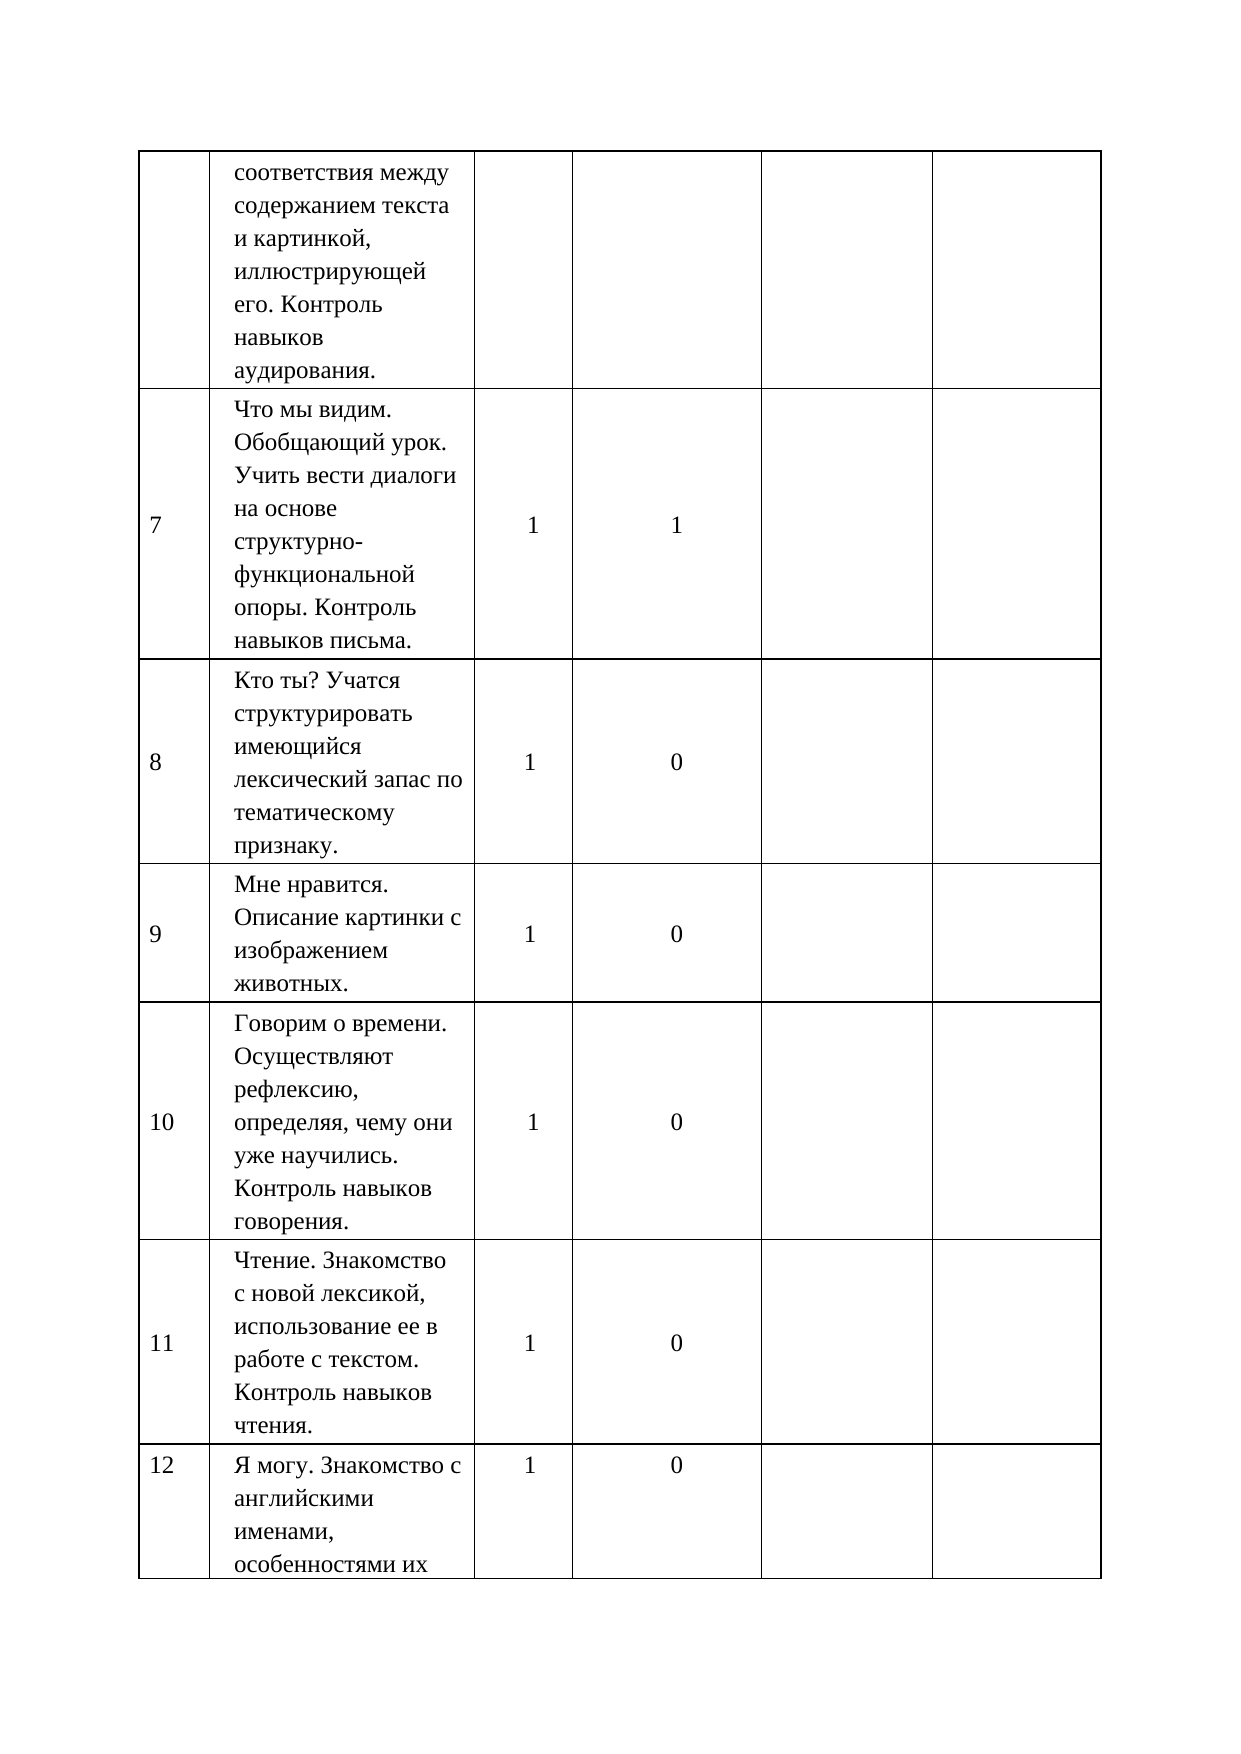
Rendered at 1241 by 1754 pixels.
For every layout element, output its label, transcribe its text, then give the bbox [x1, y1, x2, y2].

table_cell 0 [573, 1445, 761, 1577]
table_cell Что мы видим. Обобщающий урок. Учить вести диалоги на основе структурно-функциональной опоры. Контроль навыков письма. [210, 389, 474, 658]
table_cell [933, 152, 1100, 387]
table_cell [210, 152, 474, 387]
table_cell 1 [475, 864, 572, 1001]
table_cell 1 [475, 1445, 572, 1577]
table_cell 0 [573, 1240, 761, 1443]
table_cell [762, 864, 932, 1001]
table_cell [210, 1445, 474, 1577]
table_cell 1 [475, 1003, 572, 1238]
table_cell [933, 1240, 1100, 1443]
table_cell [933, 1003, 1100, 1238]
table_cell [933, 660, 1100, 862]
table_cell [933, 389, 1100, 658]
table_cell 11 [140, 1240, 209, 1443]
table_cell Чтение. Знакомство с новой лексикой, использование ее в работе с текстом. Контроль навыков чтения. [210, 1240, 474, 1443]
table_cell 0 [573, 1003, 761, 1238]
table_cell Кто ты? Учатся структурировать имеющийся лексический запас по тематическому признаку. [210, 660, 474, 862]
table_cell 1 [475, 1240, 572, 1443]
table_cell Мне нравится. Описание картинки с изображением животных. [210, 864, 474, 1001]
table_cell 12 [140, 1445, 209, 1577]
table_cell [933, 1445, 1100, 1577]
table_cell [762, 152, 932, 387]
table_cell [762, 1240, 932, 1443]
table_cell 10 [140, 1003, 209, 1238]
table_cell [762, 1003, 932, 1238]
table_cell 1 [573, 389, 761, 658]
table_cell 8 [140, 660, 209, 862]
table_cell 1 [475, 389, 572, 658]
table_cell Говорим о времени. Осуществляют рефлексию, определяя, чему они уже научились. Контроль навыков говорения. [210, 1003, 474, 1238]
table_cell 9 [140, 864, 209, 1001]
table_cell [933, 864, 1100, 1001]
table_cell [762, 660, 932, 862]
table_cell [762, 389, 932, 658]
table_cell 6 [140, 152, 209, 387]
table_cell [762, 1445, 932, 1577]
table_cell 1 [475, 660, 572, 862]
table_cell 0 [573, 660, 761, 862]
table_cell 0 [573, 152, 761, 387]
table_cell 0 [573, 864, 761, 1001]
table_cell 1 [475, 152, 572, 387]
table_cell 7 [140, 389, 209, 658]
